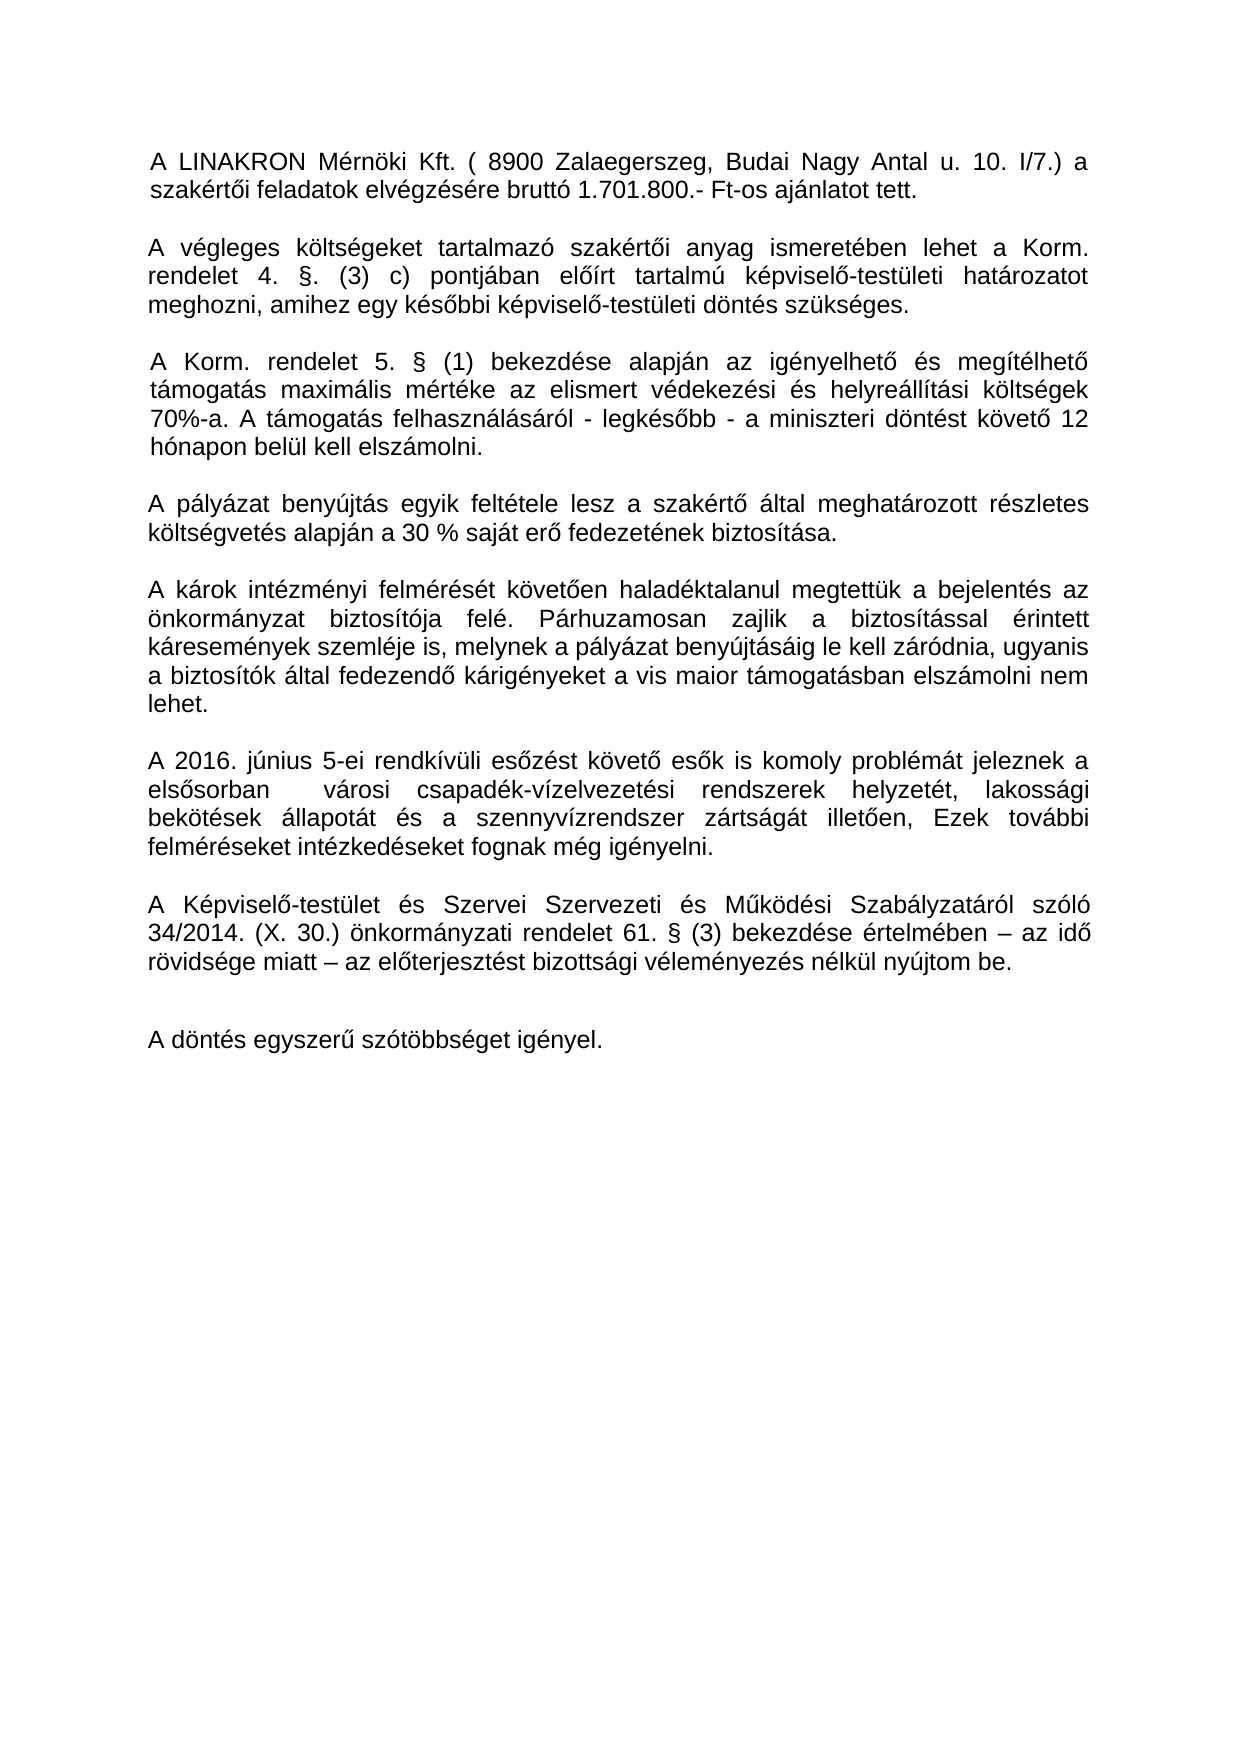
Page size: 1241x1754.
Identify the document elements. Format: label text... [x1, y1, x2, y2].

text A Korm. rendelet 5. § (1) bekezdése alapján az igényelhető és megítélhető támogatás maximális mértéke az elismert védekezési és helyreállítási költségek 70%-a. A támogatás felhasználásáról - legkésőbb - a miniszteri döntést követő 12 hónapon belül kell elszámolni. [150, 347, 1090, 462]
text A végleges költségeket tartalmazó szakértői anyag ismeretében lehet a Korm. rendelet 4. §. (3) c) pontjában előírt tartalmú képviselő-testületi határozatot meghozni, amihez egy későbbi képviselő-testületi döntés szükséges. [148, 233, 1090, 319]
text A 2016. június 5-ei rendkívüli esőzést követő esők is komoly problémát jeleznek a elsősorban városi csapadék-vízelvezetési rendszerek helyzetét, lakossági bekötések állapotát és a szennyvízrendszer zártságát illetően, Ezek további felméréseket intézkedéseket fognak még igényelni. [148, 747, 1091, 861]
text A döntés egyszerű szótöbbséget igényel. [148, 1025, 1093, 1054]
text A pályázat benyújtás egyik feltétele lesz a szakértő által meghatározott részletes költségvetés alapján a 30 % saját erő fedezetének biztosítása. [148, 490, 1091, 547]
text A károk intézményi felmérését követően haladéktalanul megtettük a bejelentés az önkormányzat biztosítója felé. Párhuzamosan zajlik a biztosítással érintett káresemények szemléje is, melynek a pályázat benyújtásáig le kell záródnia, ugyanis a biztosítók által fedezendő kárigényeket a vis maior támogatásban elszámolni nem lehet. [148, 576, 1091, 718]
text A Képviselő-testület és Szervei Szervezeti és Működési Szabályzatáról szóló 34/2014. (X. 30.) önkormányzati rendelet 61. § (3) bekezdése értelmében – az idő rövidsége miatt – az előterjesztést bizottsági véleményezés nélkül nyújtom be. [148, 890, 1093, 976]
text A LINAKRON Mérnöki Kft. ( 8900 Zalaegerszeg, Budai Nagy Antal u. 10. I/7.) a szakértői feladatok elvégzésére bruttó 1.701.800.- Ft-os ajánlatot tett. [150, 148, 1090, 205]
